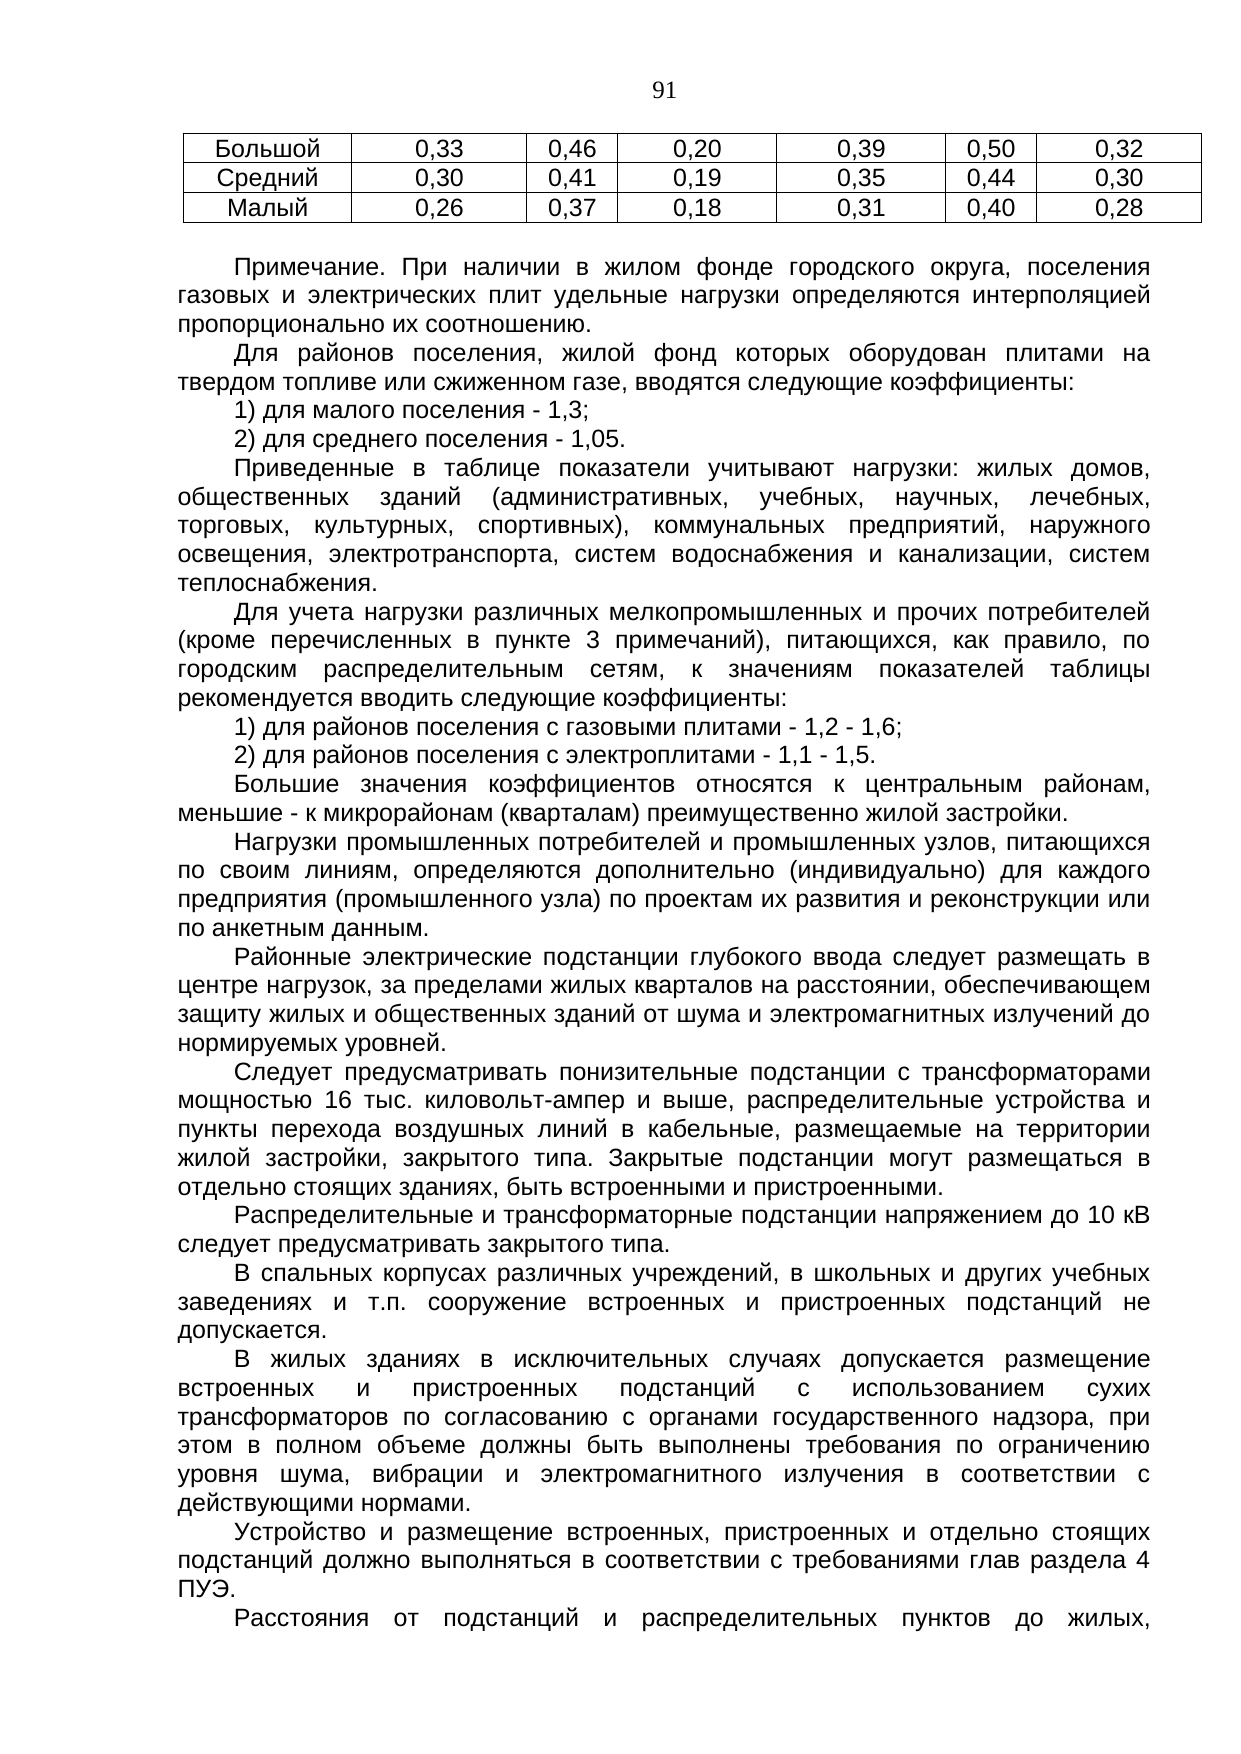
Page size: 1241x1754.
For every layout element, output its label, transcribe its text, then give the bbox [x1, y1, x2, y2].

text Устройство и размещение встроенных, пристроенных и отдельно стоящих подстанций должно выполняться в соответствии с требованиями глав раздела 4 ПУЭ. [177, 1517, 1152, 1603]
text Районные электрические подстанции глубокого ввода следует размещать в центре нагрузок, за пределами жилых кварталов на расстоянии, обеспечивающем защиту жилых и общественных зданий от шума и электромагнитных излучений до нормируемых уровней. [177, 942, 1152, 1057]
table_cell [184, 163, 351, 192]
text В жилых зданиях в исключительных случаях допускается размещение встроенных и пристроенных подстанций с использованием сухих трансформаторов по согласованию с органами государственного надзора, при этом в полном объеме должны быть выполнены требования по ограничению уровня шума, вибрации и электромагнитного излучения в соответствии с действующими нормами. [177, 1344, 1152, 1517]
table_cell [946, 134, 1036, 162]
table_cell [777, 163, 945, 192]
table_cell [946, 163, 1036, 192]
text Примечание. При наличии в жилом фонде городского округа, поселения газовых и электрических плит удельные нагрузки определяются интерполяцией пропорционально их соотношению. [177, 252, 1152, 338]
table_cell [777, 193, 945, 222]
text 2) для среднего поселения - 1,05. [177, 424, 1152, 453]
text 1) для районов поселения с газовыми плитами - 1,2 - 1,6; [177, 712, 1152, 740]
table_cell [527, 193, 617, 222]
text Большие значения коэффициентов относятся к центральным районам, меньшие - к микрорайонам (кварталам) преимущественно жилой застройки. [177, 769, 1152, 827]
text 1) для малого поселения - 1,3; [177, 395, 1152, 424]
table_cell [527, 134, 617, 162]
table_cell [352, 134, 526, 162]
text В спальных корпусах различных учреждений, в школьных и других учебных заведениях и т.п. сооружение встроенных и пристроенных подстанций не допускается. [177, 1258, 1152, 1344]
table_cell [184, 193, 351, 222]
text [177, 1603, 1152, 1632]
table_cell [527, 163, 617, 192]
text Приведенные в таблице показатели учитывают нагрузки: жилых домов, общественных зданий (административных, учебных, научных, лечебных, торговых, культурных, спортивных), коммунальных предприятий, наружного освещения, электротранспорта, систем водоснабжения и канализации, систем теплоснабжения. [177, 453, 1152, 597]
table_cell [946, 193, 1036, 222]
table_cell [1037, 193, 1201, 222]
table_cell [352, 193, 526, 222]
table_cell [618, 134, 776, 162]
text Для учета нагрузки различных мелкопромышленных и прочих потребителей (кроме перечисленных в пункте 3 примечаний), питающихся, как правило, по городским распределительным сетям, к значениям показателей таблицы рекомендуется вводить следующие коэффициенты: [177, 597, 1152, 712]
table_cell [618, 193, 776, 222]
text Нагрузки промышленных потребителей и промышленных узлов, питающихся по своим линиям, определяются дополнительно (индивидуально) для каждого предприятия (промышленного узла) по проектам их развития и реконструкции или по анкетным данным. [177, 827, 1152, 942]
text Следует предусматривать понизительные подстанции с трансформаторами мощностью 16 тыс. киловольт-ампер и выше, распределительные устройства и пункты перехода воздушных линий в кабельные, размещаемые на территории жилой застройки, закрытого типа. Закрытые подстанции могут размещаться в отдельно стоящих зданиях, быть встроенными и пристроенными. [177, 1057, 1152, 1200]
text Распределительные и трансформаторные подстанции напряжением до 10 кВ следует предусматривать закрытого типа. [177, 1200, 1152, 1258]
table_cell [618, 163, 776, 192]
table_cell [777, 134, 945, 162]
text Для районов поселения, жилой фонд которых оборудован плитами на твердом топливе или сжиженном газе, вводятся следующие коэффициенты: [177, 338, 1152, 395]
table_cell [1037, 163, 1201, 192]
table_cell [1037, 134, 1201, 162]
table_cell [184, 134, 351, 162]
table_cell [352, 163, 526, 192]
text 2) для районов поселения с электроплитами - 1,1 - 1,5. [177, 740, 1152, 769]
